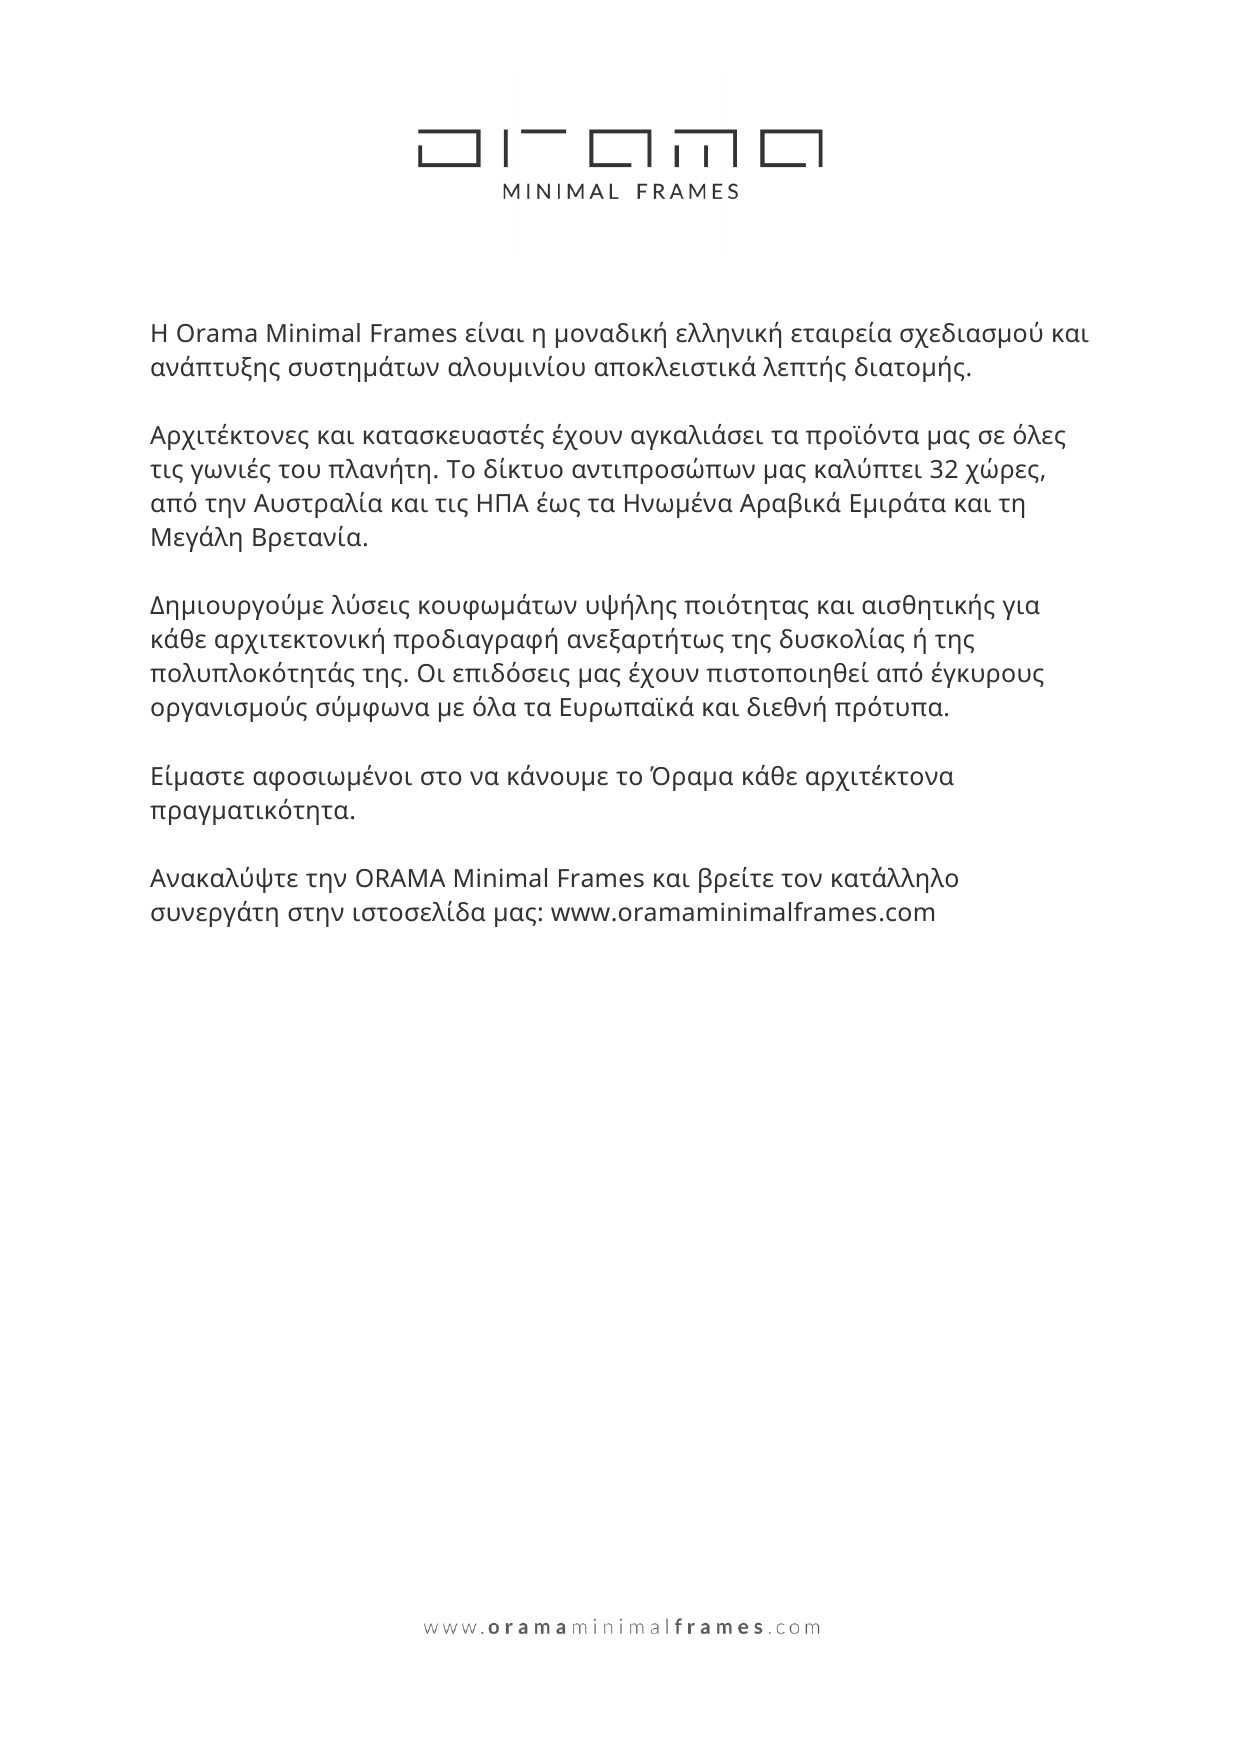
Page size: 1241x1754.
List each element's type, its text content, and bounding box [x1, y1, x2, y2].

text Ανακαλύψτε την ORAMA Minimal Frames και βρείτε τον κατάλληλο συνεργάτη στην ιστοσελίδα μας: www.oramaminimalframes.com [150, 860, 1090, 928]
picture [367, 73, 874, 255]
picture [327, 1572, 913, 1681]
text Αρχιτέκτονες και κατασκευαστές έχουν αγκαλιάσει τα προϊόντα μας σε όλες τις γωνιές του πλανήτη. Το δίκτυο αντιπροσώπων μας καλύπτει 32 χώρες, από την Αυστραλία και τις ΗΠΑ έως τα Ηνωμένα Αραβικά Εμιράτα και τη Μεγάλη Βρετανία. [368, 418, 1090, 554]
text Δημιουργούμε λύσεις κουφωμάτων υψήλης ποιότητας και αισθητικής για κάθε αρχιτεκτονική προδιαγραφή ανεξαρτήτως της δυσκολίας ή της πολυπλοκότητάς της. Οι επιδόσεις μας έχουν πιστοποιηθεί από έγκυρους οργανισμούς σύμφωνα με όλα τα Ευρωπαϊκά και διεθνή πρότυπα. [950, 588, 1090, 724]
text Η Orama Minimal Frames είναι η μοναδική ελληνική εταιρεία σχεδιασμού και ανάπτυξης συστημάτων αλουμινίου αποκλειστικά λεπτής διατομής. [150, 315, 1090, 383]
text Είμαστε αφοσιωμένοι στο να κάνουμε το Όραμα κάθε αρχιτέκτονα πραγματικότητα. [356, 758, 1090, 826]
